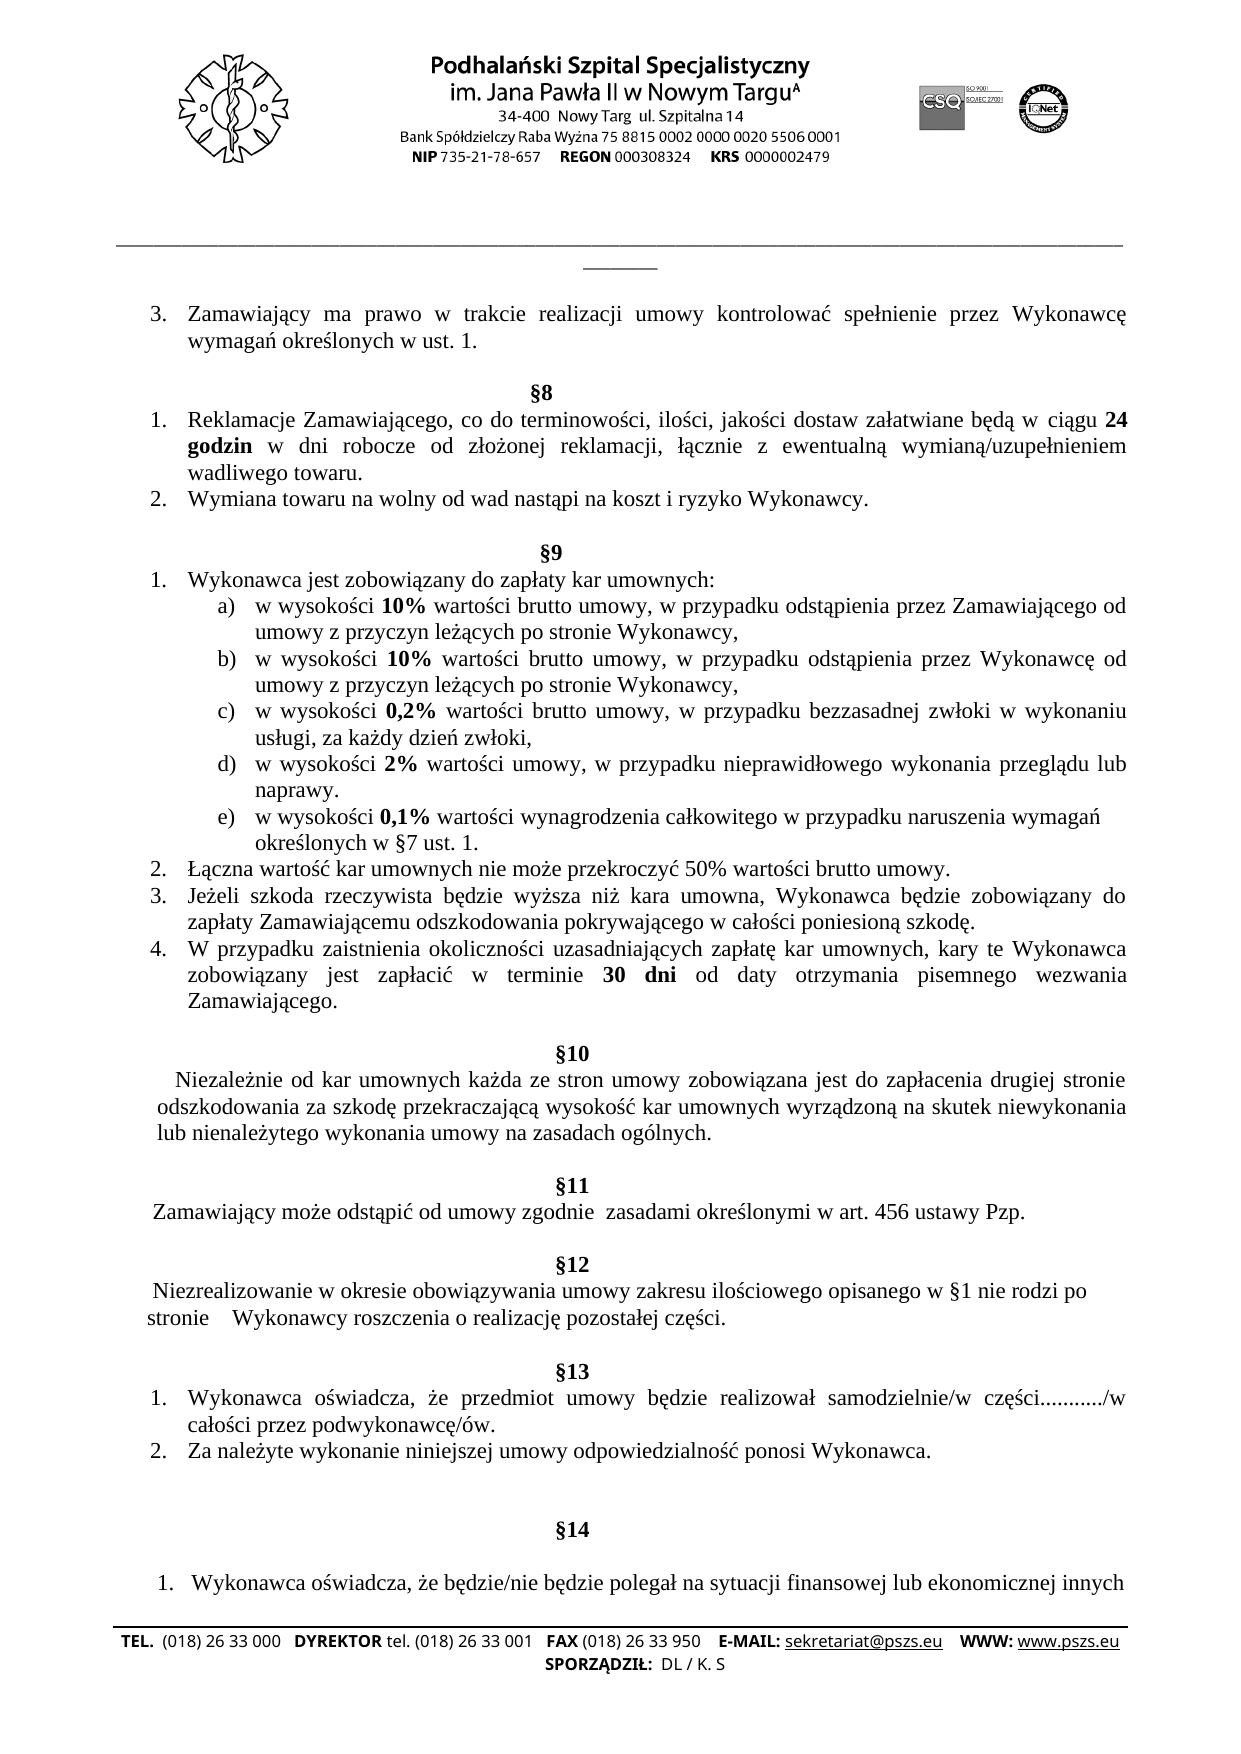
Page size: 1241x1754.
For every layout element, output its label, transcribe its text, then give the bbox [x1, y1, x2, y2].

list w wysokości 2% wartości umowy, w przypadku nieprawidłowego wykonania przeglądu lub naprawy. [217, 750, 1128, 803]
list 1. Wykonawca oświadcza, że będzie/nie będzie polegał na sytuacji finansowej lub ekonomicznej innych [157, 1569, 1128, 1595]
text §11 [150, 1172, 1128, 1198]
text §9 [150, 539, 1128, 566]
text §12 [481, 1251, 1128, 1277]
text §10 [481, 1040, 1128, 1066]
text Zamawiający może odstąpić od umowy zgodnie zasadami określonymi w art. 456 ustawy Pzp. [112, 1198, 1128, 1224]
list Wymiana towaru na wolny od wad nastąpi na koszt i ryzyko Wykonawcy. [150, 485, 1128, 511]
text Niezależnie od kar umownych każda ze stron umowy zobowiązana jest do zapłacenia drugiej stronie odszkodowania za szkodę przekraczającą wysokość kar umownych wyrządzoną na skutek niewykonania lub nienależytego wykonania umowy na zasadach ogólnych. [120, 1066, 1128, 1145]
list Wykonawca jest zobowiązany do zapłaty kar umownych: [150, 566, 1128, 592]
picture [41, 18, 1199, 197]
list Wykonawca oświadcza, że przedmiot umowy będzie realizował samodzielnie/w części.........../w całości przez podwykonawcę/ów. [150, 1384, 1128, 1437]
list w wysokości 10% wartości brutto umowy, w przypadku odstąpienia przez Zamawiającego od umowy z przyczyn leżących po stronie Wykonawcy, [217, 592, 1128, 645]
list w wysokości 0,1% wartości wynagrodzenia całkowitego w przypadku naruszenia wymagań określonych w §7 ust. 1. [217, 803, 1128, 856]
text §8 [112, 379, 1128, 406]
list W przypadku zaistnienia okoliczności uzasadniających zapłatę kar umownych, kary te Wykonawca zobowiązany jest zapłacić w terminie 30 dni od daty otrzymania pisemnego wezwania Zamawiającego. [150, 934, 1128, 1014]
list Zamawiający ma prawo w trakcie realizacji umowy kontrolować spełnienie przez Wykonawcę wymagań określonych w ust. 1. [150, 300, 1128, 353]
list Za należyte wykonanie niniejszej umowy odpowiedzialność ponosi Wykonawca. [150, 1437, 1128, 1463]
text §13 [481, 1358, 1128, 1384]
text stronie Wykonawcy roszczenia o realizację pozostałej części. [112, 1303, 1128, 1330]
text §14 [481, 1516, 1128, 1542]
text Niezrealizowanie w okresie obowiązywania umowy zakresu ilościowego opisanego w §1 nie rodzi po [112, 1277, 1128, 1303]
list w wysokości 0,2% wartości brutto umowy, w przypadku bezzasadnej zwłoki w wykonaniu usługi, za każdy dzień zwłoki, [217, 697, 1128, 750]
list Jeżeli szkoda rzeczywista będzie wyższa niż kara umowna, Wykonawca będzie zobowiązany do zapłaty Zamawiającemu odszkodowania pokrywającego w całości poniesioną szkodę. [150, 882, 1128, 934]
list Reklamacje Zamawiającego, co do terminowości, ilości, jakości dostaw załatwiane będą w ciągu 24 godzin w dni robocze od złożonej reklamacji, łącznie z ewentualną wymianą/uzupełnieniem wadliwego towaru. [150, 406, 1128, 485]
list Łączna wartość kar umownych nie może przekroczyć 50% wartości brutto umowy. [150, 856, 1128, 882]
list w wysokości 10% wartości brutto umowy, w przypadku odstąpienia przez Wykonawcę od umowy z przyczyn leżących po stronie Wykonawcy, [217, 645, 1128, 697]
